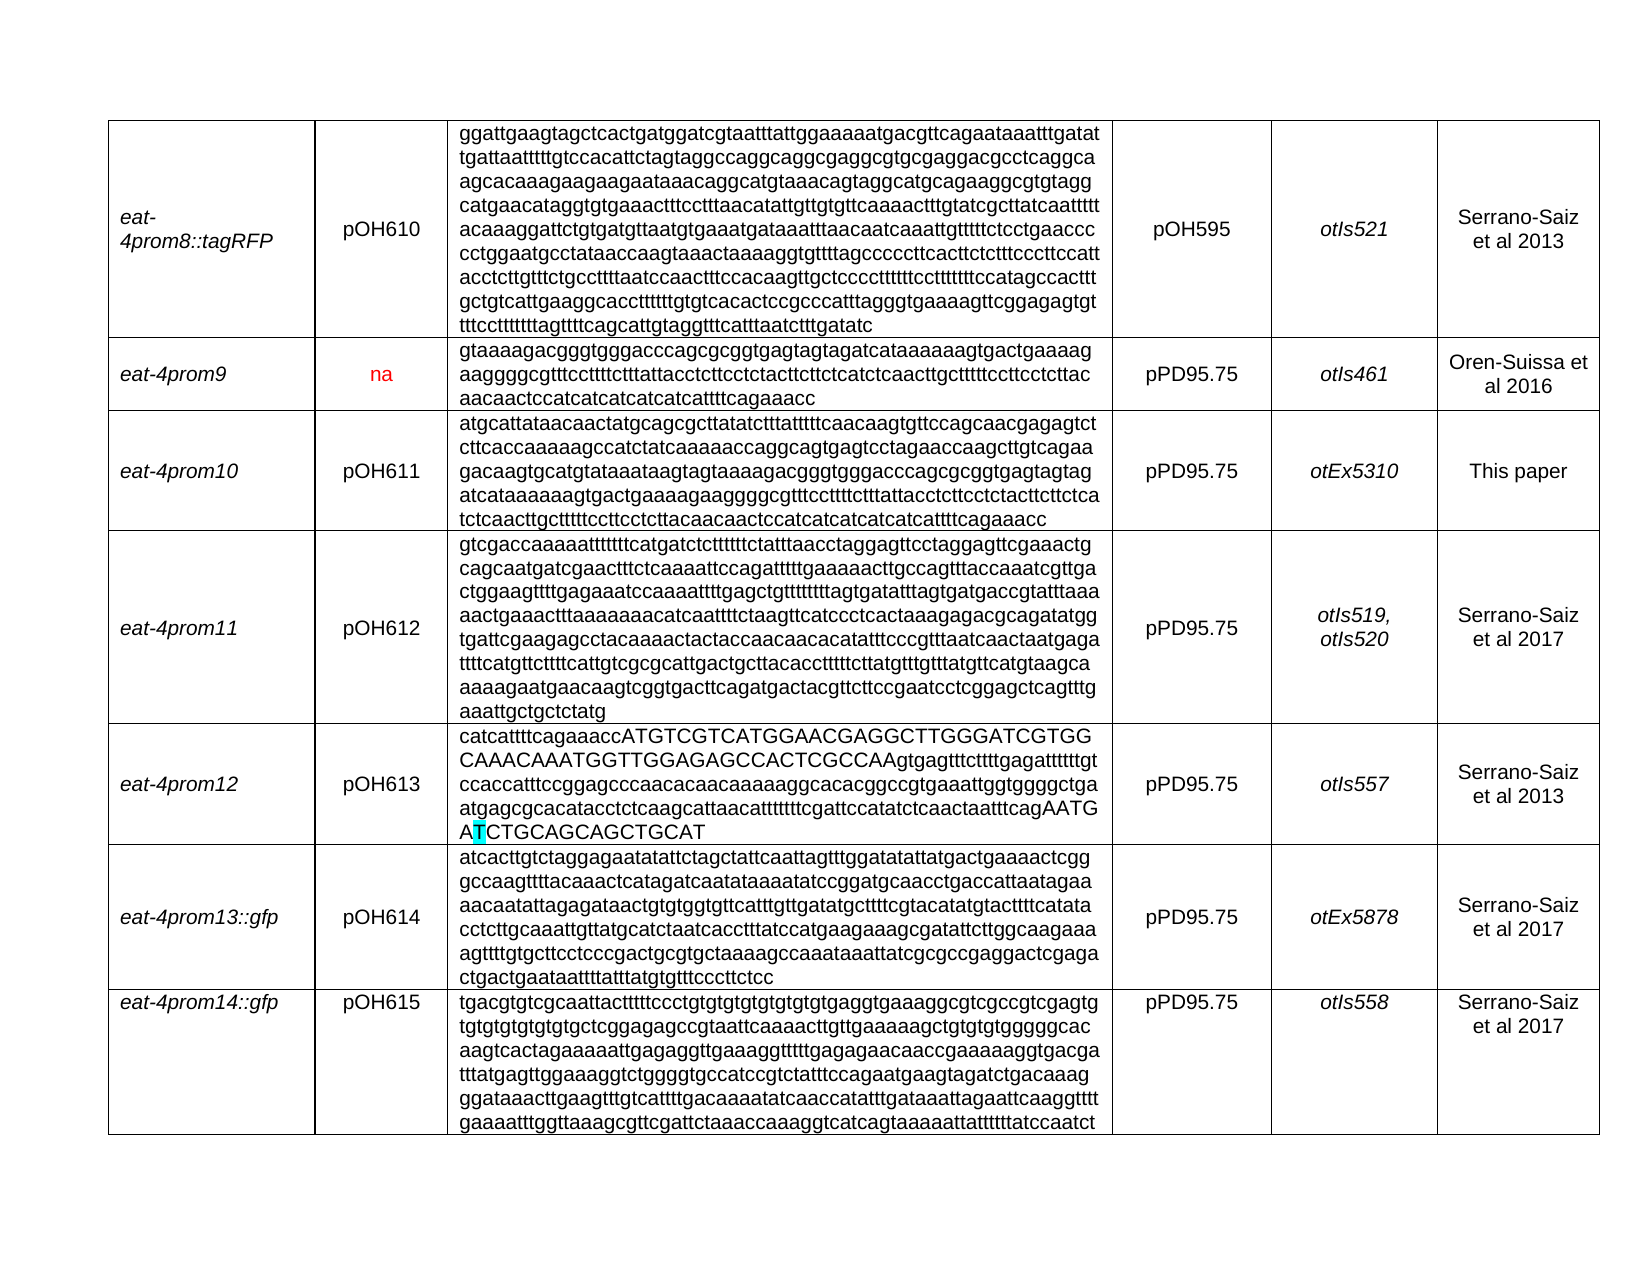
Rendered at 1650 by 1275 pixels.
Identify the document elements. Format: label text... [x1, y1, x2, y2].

table_cell Serrano-Saiz et al 2017 [1438, 845, 1599, 989]
table_cell gtcgaccaaaaatttttttcatgatctcttttttctatttaacctaggagttcctaggagttcgaaactgcagcaatgatcgaactttctcaaaattccagatttttgaaaaacttgccagtttaccaaatcgttgactggaagttttgagaaatccaaaattttgagctgttttttttagtgatatttagtgatgaccgtatttaaaaactgaaactttaaaaaaacatcaattttctaagttcatccctcactaaagagacgcagatatggtgattcgaagagcctacaaaactactaccaacaacacatatttcccgtttaatcaactaatgagattttcatgttcttttcattgtcgcgcattgactgcttacacctttttcttatgtttgtttatgttcatgtaagcaaaaagaatgaacaagtcggtgacttcagatgactacgttcttccgaatcctcggagctcagtttgaaattgctgctctatg [448, 531, 1112, 723]
table_cell pOH595 [1113, 121, 1271, 337]
table_cell pOH611 [316, 411, 447, 530]
table_cell pPD95.75 [1113, 990, 1271, 1133]
table_cell otEx5310 [1272, 411, 1437, 530]
table_cell eat-4prom12 [109, 724, 314, 844]
table_cell ggattgaagtagctcactgatggatcgtaatttattggaaaaatgacgttcagaataaatttgatattgattaatttttgtccacattctagtaggccaggcaggcgaggcgtgcgaggacgcctcaggcaagcacaaagaagaagaataaacaggcatgtaaacagtaggcatgcagaaggcgtgtaggcatgaacataggtgtgaaactttcctttaacatattgttgtgttcaaaactttgtatcgcttatcaatttttacaaaggattctgtgatgttaatgtgaaatgataaatttaacaatcaaattgtttttctcctgaaccccctggaatgcctataaccaagtaaactaaaaggtgttttagcccccttcacttctctttcccttccattacctcttgtttctgccttttaatccaactttccacaagttgctccccttttttcctttttttccatagccactttgctgtcattgaaggcaccttttttgtgtcacactccgcccatttagggtgaaaagttcggagagtgttttcctttttttagttttcagcattgtaggtttcatttaatctttgatatc [448, 121, 1112, 337]
table_cell eat-4prom9 [109, 338, 314, 409]
table_cell eat-4prom10 [109, 411, 314, 530]
table_cell pOH614 [316, 845, 447, 989]
table_cell otEx5878 [1272, 845, 1437, 989]
table_cell otIs521 [1272, 121, 1437, 337]
table_cell otIs519, otIs520 [1272, 531, 1437, 723]
table_cell pPD95.75 [1113, 724, 1271, 844]
table_cell pOH612 [316, 531, 447, 723]
table_cell na [316, 338, 447, 409]
table_cell eat-4prom11 [109, 531, 314, 723]
table_cell Serrano-Saiz et al 2013 [1438, 724, 1599, 844]
table_cell otIs461 [1272, 338, 1437, 409]
table_cell gtaaaagacgggtgggacccagcgcggtgagtagtagatcataaaaaagtgactgaaaagaaggggcgtttccttttctttattacctcttcctctacttcttctcatctcaacttgctttttccttcctcttacaacaactccatcatcatcatcatcattttcagaaacc [448, 338, 1112, 409]
table_cell atgcattataacaactatgcagcgcttatatctttatttttcaacaagtgttccagcaacgagagtctcttcaccaaaaagccatctatcaaaaaccaggcagtgagtcctagaaccaagcttgtcagaagacaagtgcatgtataaataagtagtaaaagacgggtgggacccagcgcggtgagtagtagatcataaaaaagtgactgaaaagaaggggcgtttccttttctttattacctcttcctctacttcttctcatctcaacttgctttttccttcctcttacaacaactccatcatcatcatcatcattttcagaaacc [448, 411, 1112, 530]
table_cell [1438, 990, 1599, 1133]
table_cell eat-4prom8::tagRFP [109, 121, 314, 337]
table_cell eat-4prom14::gfp [109, 990, 314, 1133]
table_cell pOH615 [316, 990, 447, 1133]
table_cell Serrano-Saiz et al 2017 [1438, 531, 1599, 723]
table_cell pPD95.75 [1113, 411, 1271, 530]
table_cell pOH613 [316, 724, 447, 844]
table_cell Serrano-Saiz et al 2013 [1438, 121, 1599, 337]
table_cell pOH610 [316, 121, 447, 337]
table_cell otIs557 [1272, 724, 1437, 844]
table_cell pPD95.75 [1113, 845, 1271, 989]
table_cell pPD95.75 [1113, 338, 1271, 409]
table_cell eat-4prom13::gfp [109, 845, 314, 989]
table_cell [448, 990, 1112, 1133]
table_cell pPD95.75 [1113, 531, 1271, 723]
table_cell otIs558 [1272, 990, 1437, 1133]
table_cell Oren-Suissa et al 2016 [1438, 338, 1599, 409]
table_cell This paper [1438, 411, 1599, 530]
table_cell atcacttgtctaggagaatatattctagctattcaattagtttggatatattatgactgaaaactcgggccaagttttacaaactcatagatcaatataaaatatccggatgcaacctgaccattaatagaaaacaatattagagataactgtgtggtgttcatttgttgatatgcttttcgtacatatgtacttttcatatacctcttgcaaattgttatgcatctaatcacctttatccatgaagaaagcgatattcttggcaagaaaagttttgtgcttcctcccgactgcgtgctaaaagccaaataaattatcgcgccgaggactcgagactgactgaataattttatttatgtgtttcccttctcc [448, 845, 1112, 989]
table_cell catcattttcagaaaccATGTCGTCATGGAACGAGGCTTGGGATCGTGGCAAACAAATGGTTGGAGAGCCACTCGCCAAgtgagtttcttttgagattttttgtccaccatttccggagcccaacacaacaaaaaggcacacggccgtgaaattggtggggctgaatgagcgcacatacctctcaagcattaacatttttttcgattccatatctcaactaatttcagAATGATCTGCAGCAGCTGCAT [448, 724, 1112, 844]
